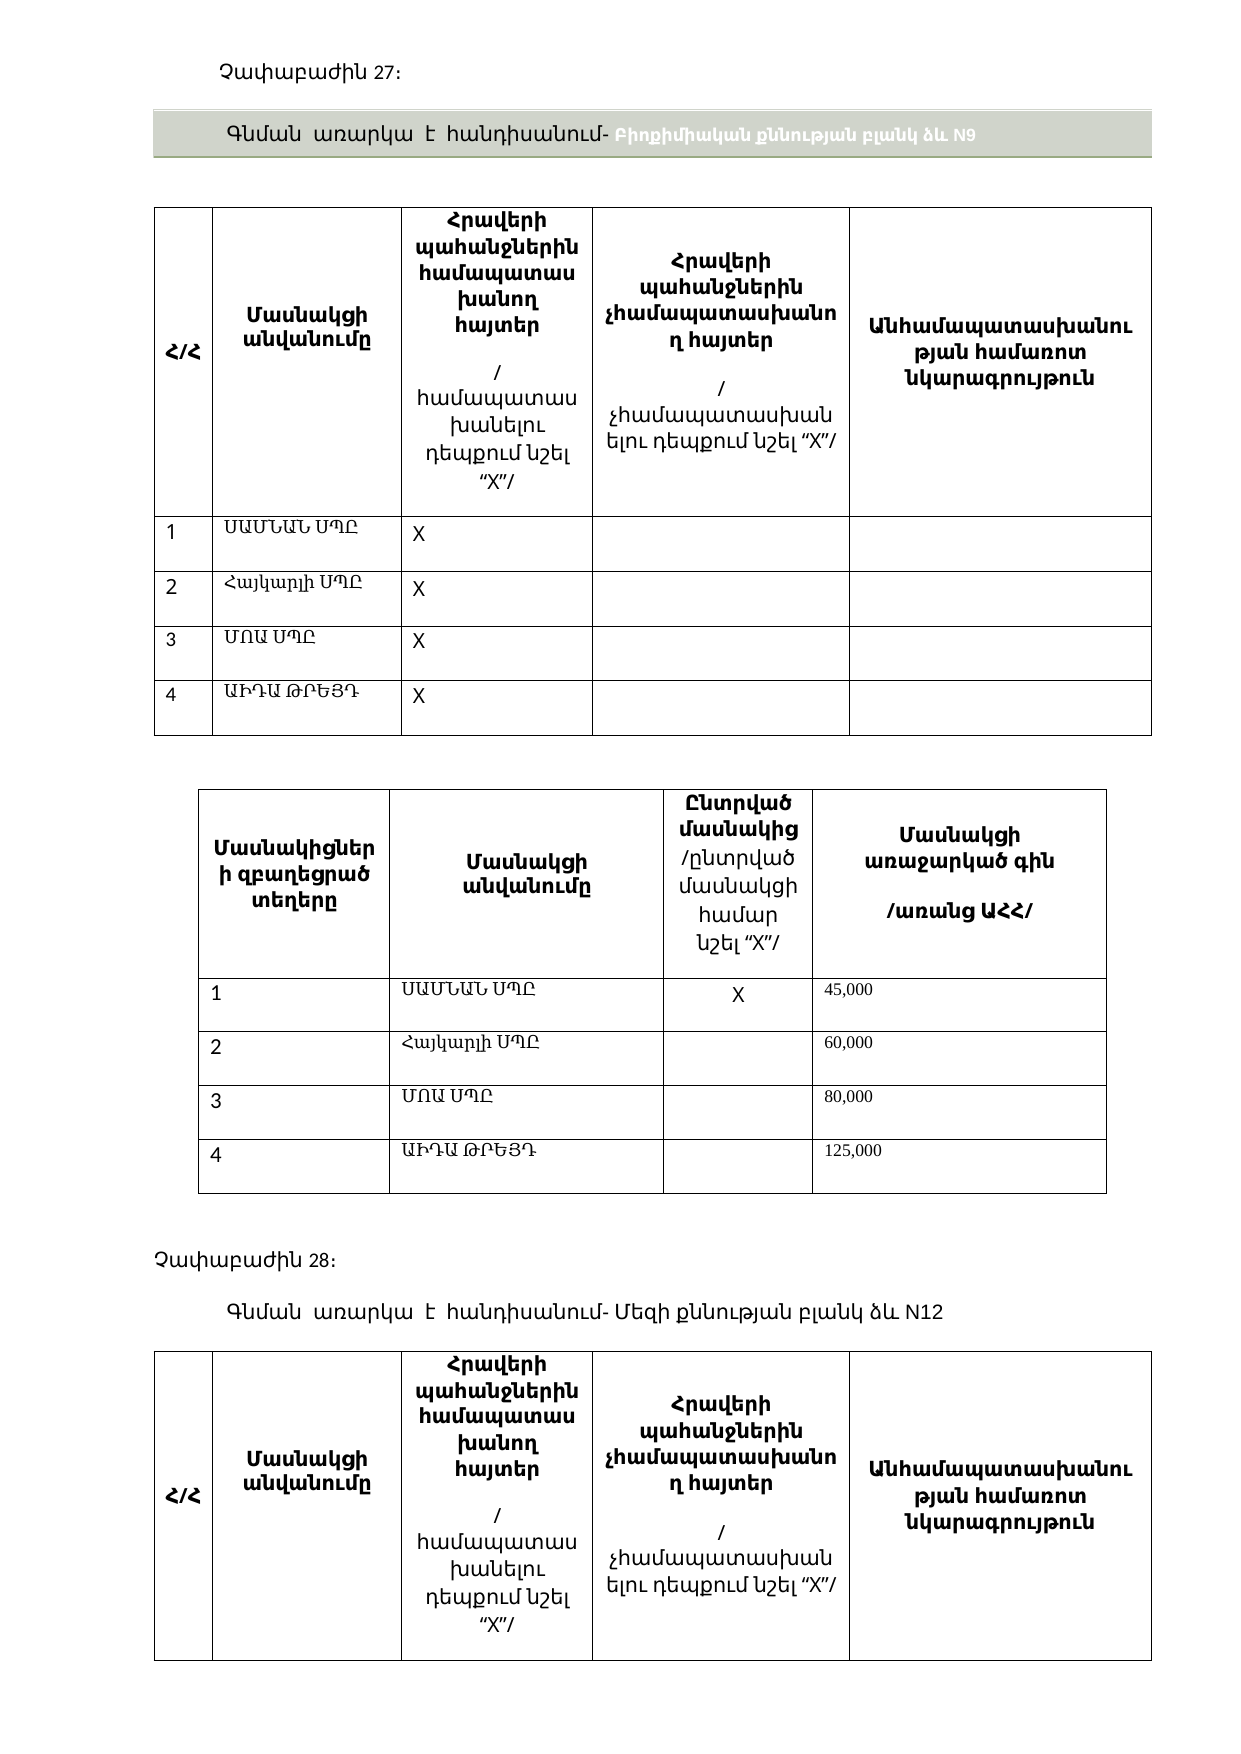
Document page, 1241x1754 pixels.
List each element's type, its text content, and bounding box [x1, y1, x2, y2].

table_cell ԱԻԴԱ ԹՐԵՅԴ [390, 1140, 663, 1192]
table_header Մասնակցի անվանումը [213, 1352, 401, 1660]
table_cell ՍԱՄՆԱՆ ՍՊԸ [213, 517, 401, 571]
table_header Հ/Հ [155, 208, 212, 516]
table_cell ՄՈԱ ՍՊԸ [390, 1086, 663, 1139]
table_cell 3 [199, 1086, 389, 1139]
table_header Մասնակիցների զբաղեցրած տեղերը [199, 790, 389, 977]
table_cell 2 [199, 1032, 389, 1085]
table_cell 3 [155, 627, 212, 680]
table_cell 4 [199, 1140, 389, 1192]
table_cell X [402, 681, 592, 735]
table_cell [664, 1032, 812, 1085]
text Գնման առարկա է հանդիսանում- Բիոքիմիական քննության բլանկ ձև N9 [153, 111, 1152, 158]
table_cell X [664, 979, 812, 1031]
table_cell [850, 681, 1151, 735]
table_header Ընտրված մասնակից /ընտրված մասնակցի համար նշել “X”/ [664, 790, 812, 977]
table_cell X [402, 517, 592, 571]
table_cell 2 [155, 572, 212, 626]
table_cell ՍԱՄՆԱՆ ՍՊԸ [390, 979, 663, 1031]
text Գնման առարկա է հանդիսանում- Մեզի քննության բլանկ ձև N12 [153, 1297, 1152, 1326]
table_header Հրավերի պահանջներին համապատասխանող հայտեր /համապատասխանելու դեպքում նշել “X”/ [402, 208, 592, 516]
table_cell [593, 572, 849, 626]
text Չափաբաժին 28։ [153, 1247, 1152, 1272]
table_header Հ/Հ [155, 1352, 212, 1660]
table_header Մասնակցի անվանումը [390, 790, 663, 977]
table_header Անհամապատասխանության համառոտ նկարագրույթուն [850, 1352, 1151, 1660]
table_cell [593, 517, 849, 571]
table_header Հրավերի պահանջներին չհամապատասխանող հայտեր /չհամապատասխանելու դեպքում նշել “X”/ [593, 208, 849, 516]
table_cell [850, 572, 1151, 626]
table_cell Հայկարլի ՍՊԸ [213, 572, 401, 626]
table_header Անհամապատասխանության համառոտ նկարագրույթուն [850, 208, 1151, 516]
table_header Մասնակցի անվանումը [213, 208, 401, 516]
table_cell ՄՈԱ ՍՊԸ [213, 627, 401, 680]
table_header Մասնակցի առաջարկած գին /առանց ԱՀՀ/ [813, 790, 1106, 977]
table_cell [593, 681, 849, 735]
table_cell [850, 627, 1151, 680]
table_cell [850, 517, 1151, 571]
table_cell X [402, 572, 592, 626]
table_cell X [402, 627, 592, 680]
table_cell 80,000 [813, 1086, 1106, 1139]
table_header Հրավերի պահանջներին համապատասխանող հայտեր /համապատասխանելու դեպքում նշել “X”/ [402, 1352, 592, 1660]
table_cell Հայկարլի ՍՊԸ [390, 1032, 663, 1085]
table_cell [664, 1086, 812, 1139]
table_cell 125,000 [813, 1140, 1106, 1192]
table_cell 45,000 [813, 979, 1106, 1031]
table_cell 1 [199, 979, 389, 1031]
table_cell ԱԻԴԱ ԹՐԵՅԴ [213, 681, 401, 735]
table_header Հրավերի պահանջներին չհամապատասխանող հայտեր /չհամապատասխանելու դեպքում նշել “X”/ [593, 1352, 849, 1660]
table_cell 1 [155, 517, 212, 571]
table_cell [593, 627, 849, 680]
table_cell [664, 1140, 812, 1192]
text Չափաբաժին 27։ [153, 59, 1152, 84]
table_cell 60,000 [813, 1032, 1106, 1085]
table_cell 4 [155, 681, 212, 735]
